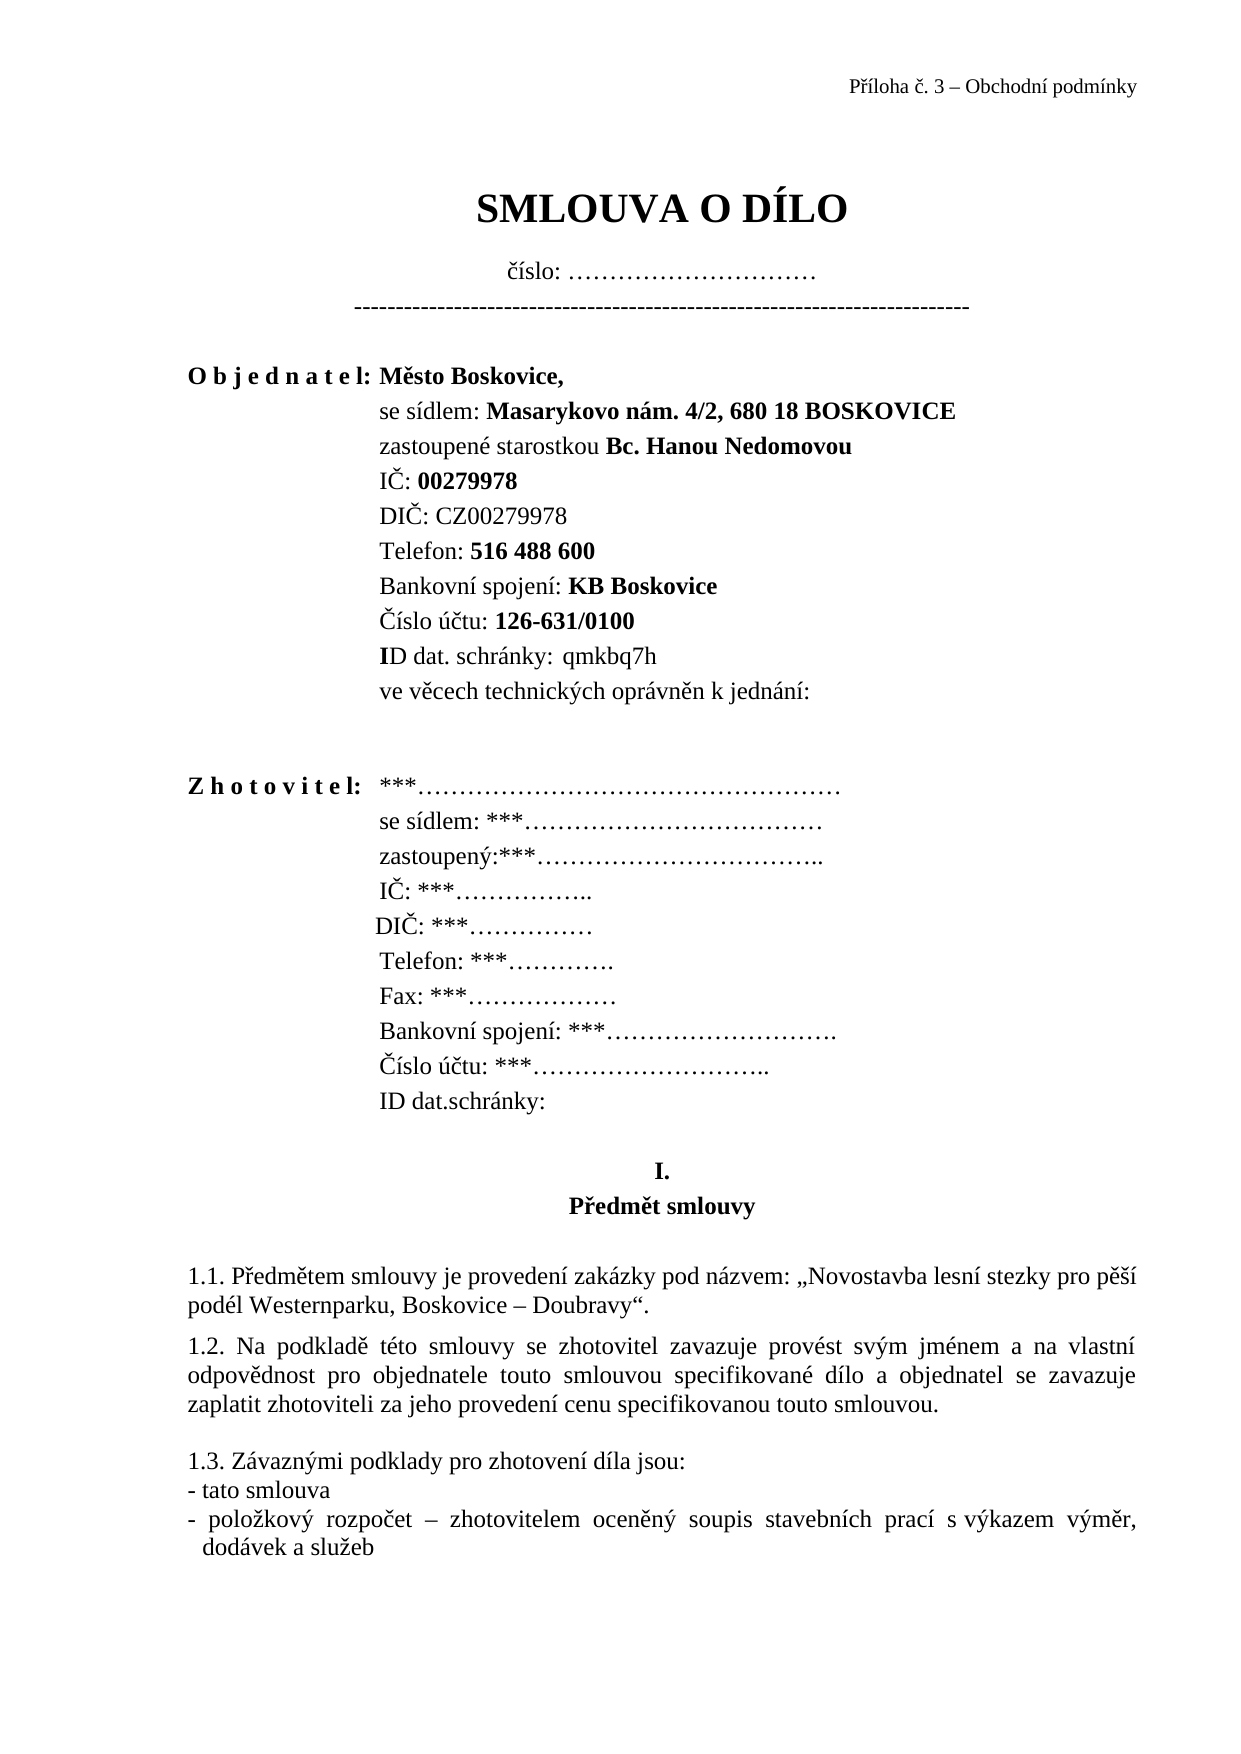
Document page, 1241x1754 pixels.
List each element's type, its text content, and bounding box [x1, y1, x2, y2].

text se sídlem: ***……………………………… [187, 806, 1137, 835]
text Bankovní spojení: KB Boskovice [187, 571, 1137, 599]
text I. [187, 1156, 1137, 1185]
text IČ: ***…………….. [187, 876, 1137, 905]
text Bankovní spojení: ***………………………. [187, 1016, 1137, 1045]
text IČ: 00279978 [187, 466, 1137, 494]
text zastoupené starostkou Bc. Hanou Nedomovou [187, 431, 1137, 459]
text Předmět smlouvy [187, 1191, 1137, 1220]
text DIČ: ***…………… [187, 911, 1137, 940]
text O b j e d n a t e l: Město Boskovice, [187, 361, 1137, 389]
text ID dat.schránky: [187, 1086, 1137, 1115]
text 1.2. Na podkladě této smlouvy se zhotovitel zavazuje provést svým jménem a na vlastní odpovědnost pro objednatele touto smlouvou specifikované dílo a objednatel se zavazuje zaplatit zhotoviteli za jeho provedení cenu specifikovanou touto smlouvou. [187, 1331, 1137, 1417]
text 1.3. Závaznými podklady pro zhotovení díla jsou: [187, 1446, 1137, 1475]
text Telefon: ***…………. [187, 946, 1137, 975]
text Z h o t o v i t e l: ***…………………………………………… [187, 771, 1137, 800]
text -------------------------------------------------------------------------- [187, 291, 1137, 319]
text - tato smlouva [187, 1475, 1137, 1504]
text ID dat. schránky: qmkbq7h [187, 641, 1137, 669]
text SMLOUVA O DÍLO [187, 184, 1137, 232]
text 1.1. Předmětem smlouvy je provedení zakázky pod názvem: „Novostavba lesní stezky pro pěší podél Westernparku, Boskovice – Doubravy“. [187, 1261, 1137, 1319]
text - položkový rozpočet – zhotovitelem oceněný soupis stavebních prací s výkazem výměr, dodávek a služeb [187, 1504, 1137, 1561]
text zastoupený:***…………………………….. [187, 841, 1137, 870]
text Fax: ***……………… [187, 981, 1137, 1010]
text Číslo účtu: 126-631/0100 [187, 606, 1137, 634]
text Číslo účtu: ***……………………….. [187, 1051, 1137, 1080]
text DIČ: CZ00279978 [187, 501, 1137, 529]
text se sídlem: Masarykovo nám. 4/2, 680 18 BOSKOVICE [187, 396, 1137, 424]
text číslo: ………………………… [187, 256, 1137, 284]
text ve věcech technických oprávněn k jednání: [187, 676, 1137, 704]
text Telefon: 516 488 600 [187, 536, 1137, 564]
